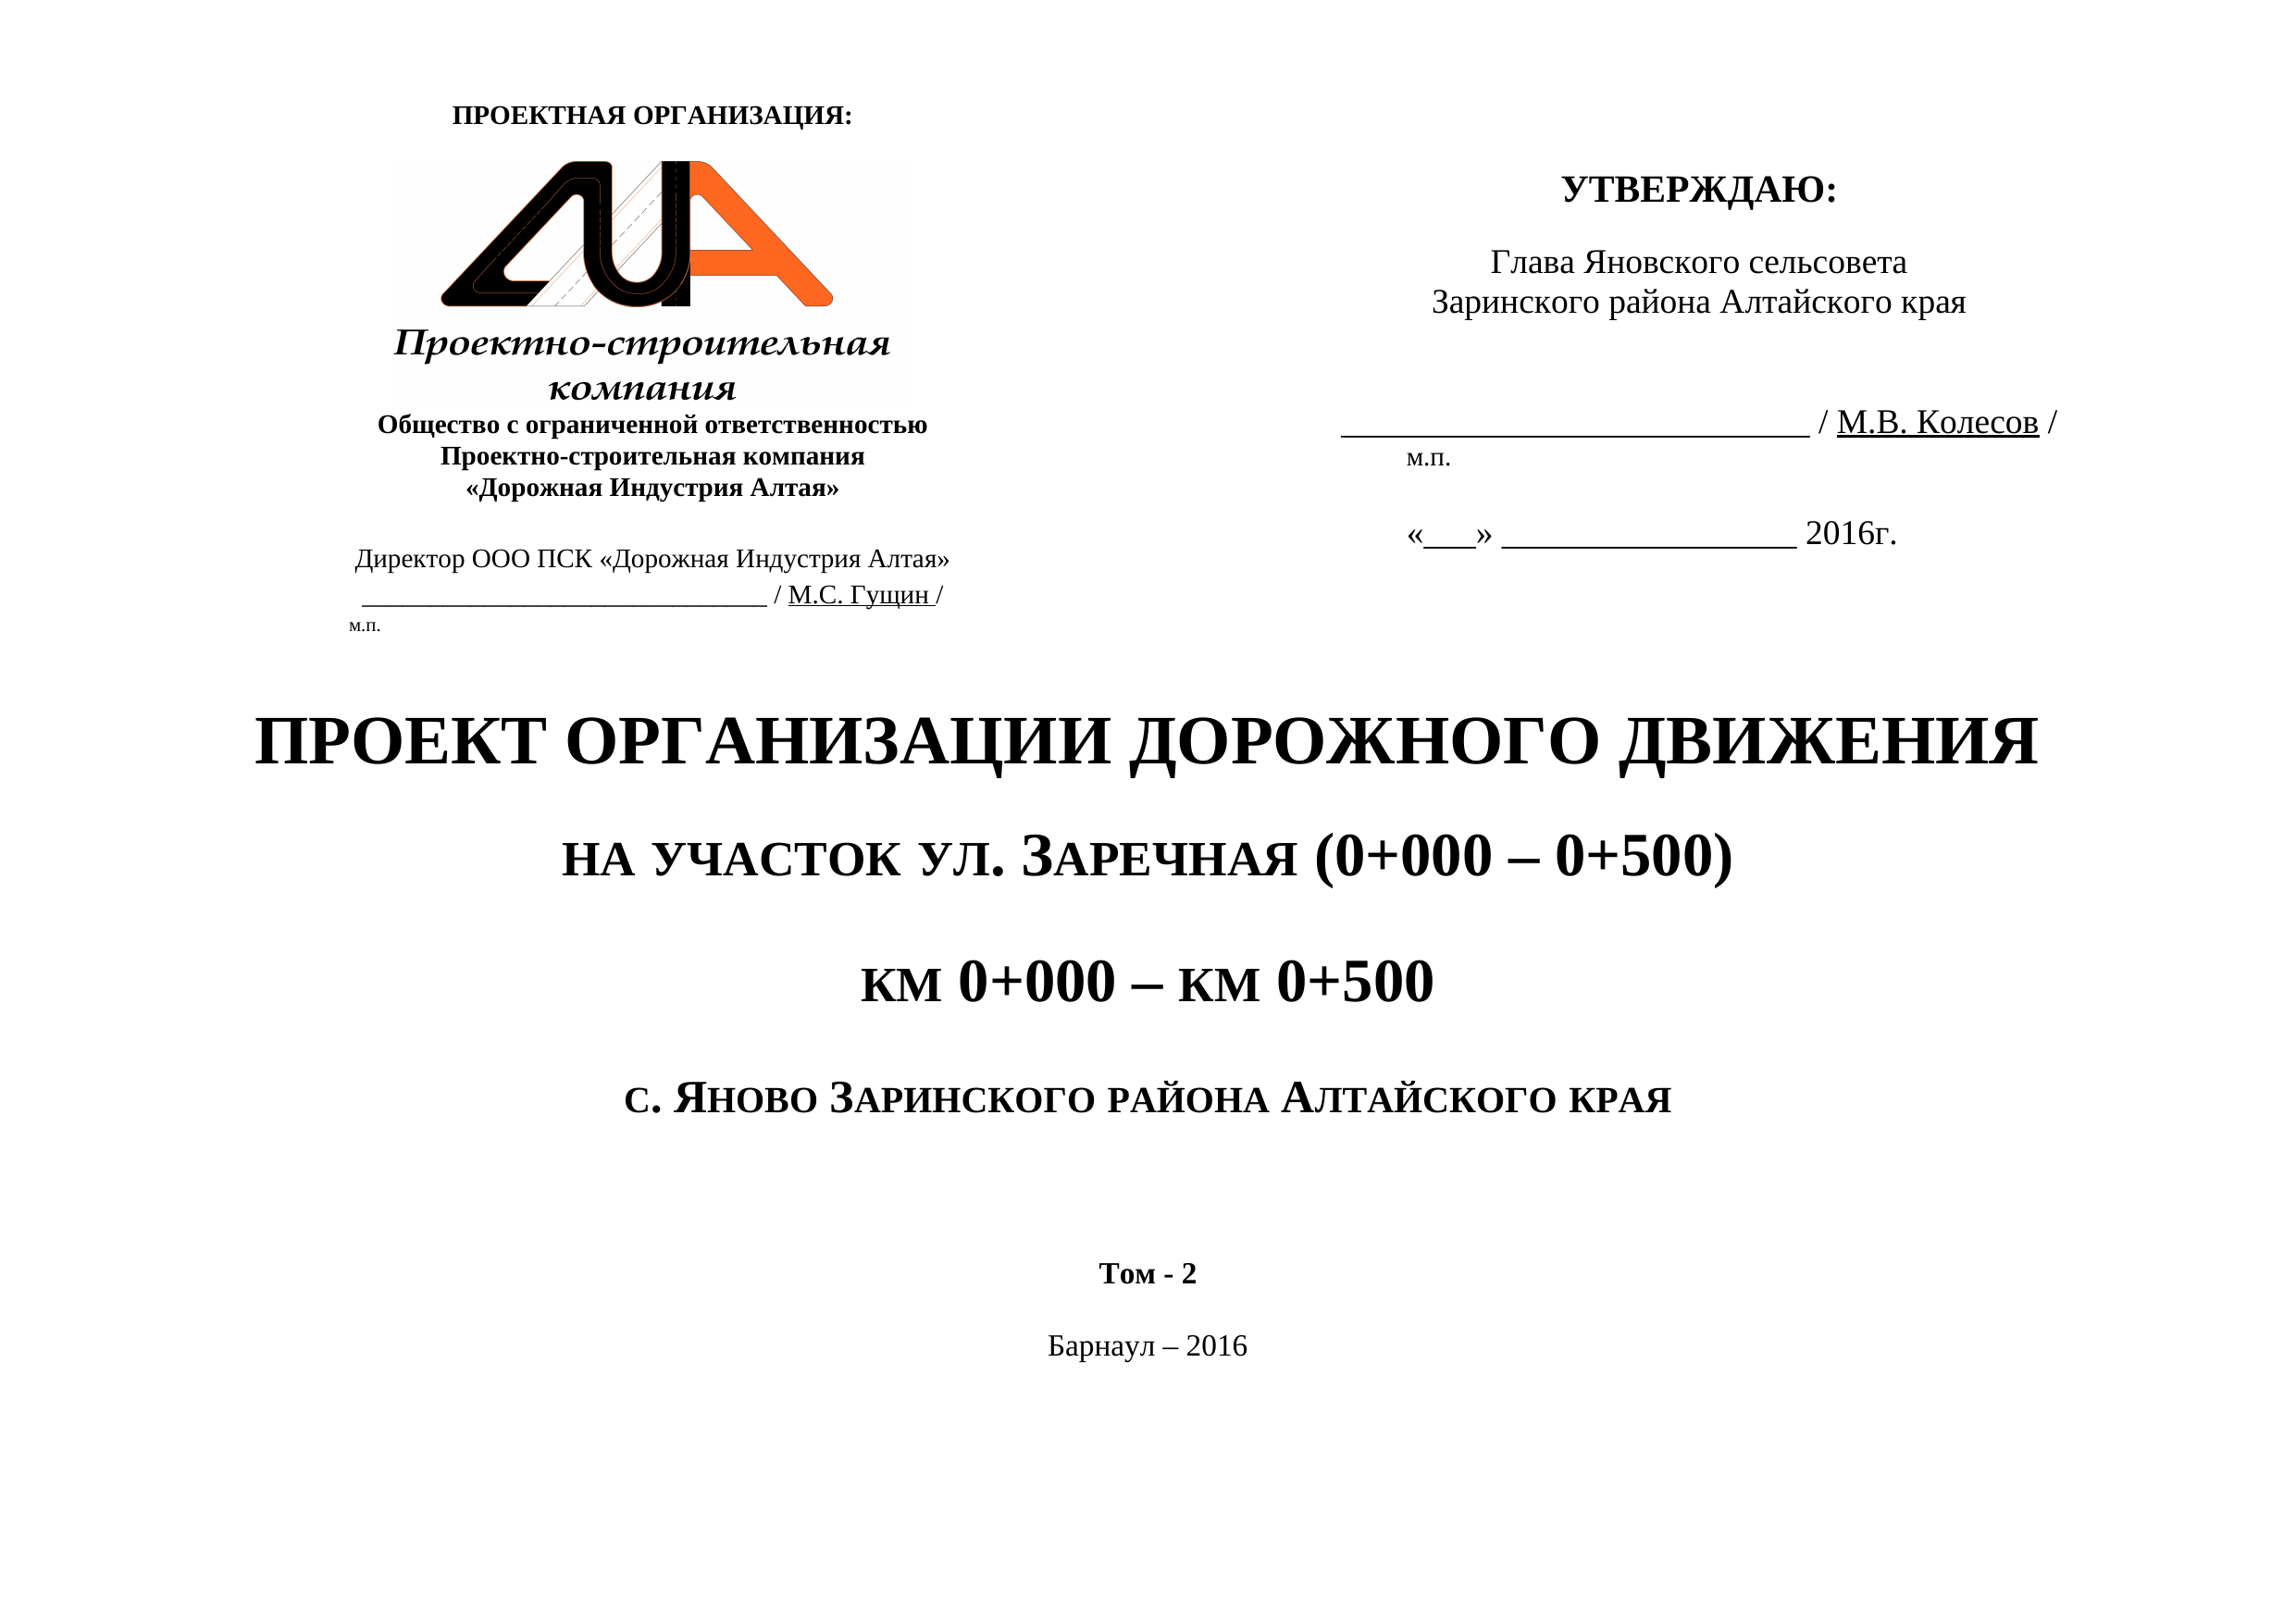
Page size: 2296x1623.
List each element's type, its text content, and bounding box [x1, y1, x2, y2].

text с. Яново Заринского района Алтайского края [109, 1070, 2186, 1122]
picture [393, 161, 912, 409]
text км 0+000 – км 0+500 [109, 944, 2186, 1015]
text Барнаул – 2016 [109, 1327, 2186, 1362]
text ПРОЕКТ ОРГАНИЗАЦИИ ДОРОЖНОГО ДВИЖЕНИЯ [109, 699, 2186, 778]
text на участок ул. Заречная (0+000 – 0+500) [109, 818, 2186, 889]
text Том - 2 [109, 1255, 2186, 1290]
